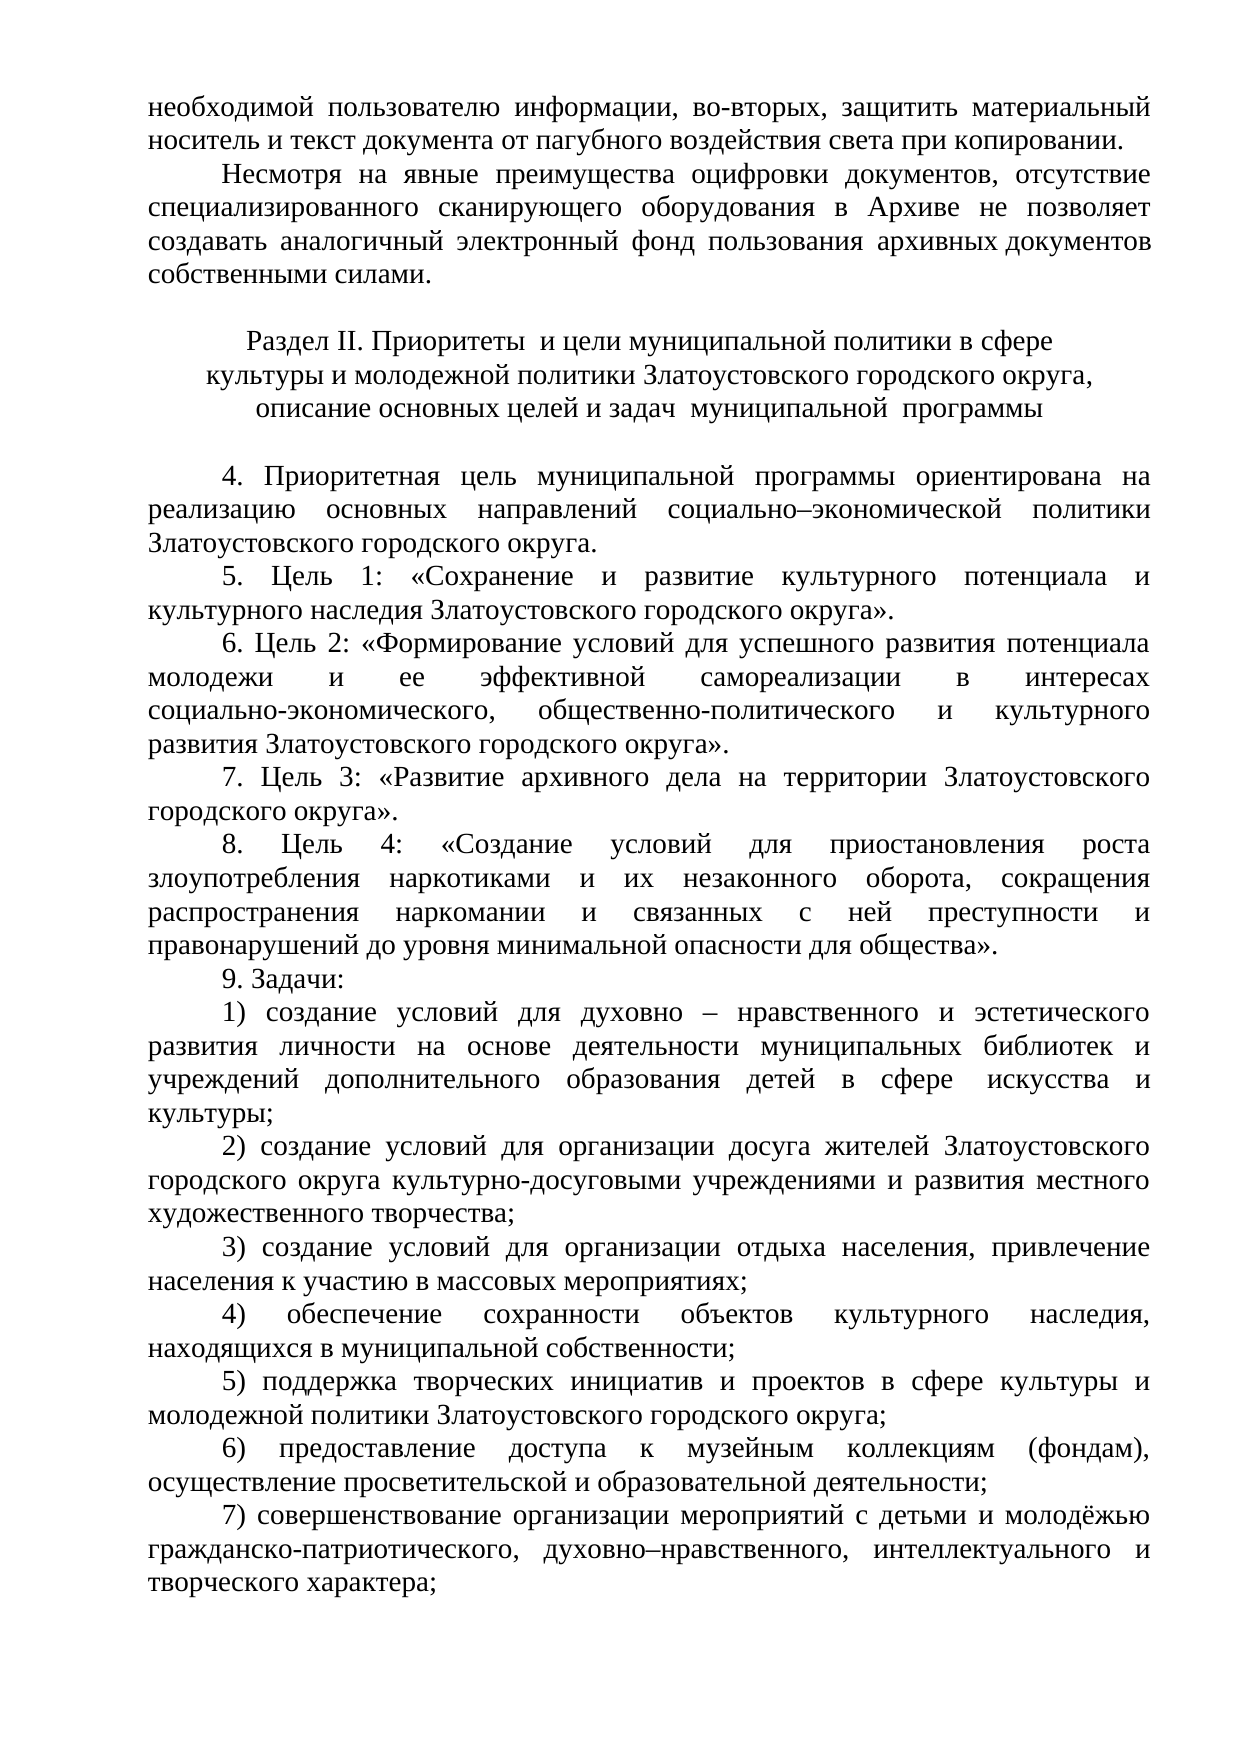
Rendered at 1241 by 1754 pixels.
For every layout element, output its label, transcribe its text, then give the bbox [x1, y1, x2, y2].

text 5. Цель 1: «Сохранение и развитие культурного потенциала и культурного наследия Златоустовского городского округа». [148, 558, 1151, 625]
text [148, 89, 1152, 156]
text 8. Цель 4: «Создание условий для приостановления роста злоупотребления наркотиками и их незаконного оборота, сокращения распространения наркомании и связанных с ней преступности и правонарушений до уровня минимальной опасности для общества». [148, 827, 1151, 961]
text 2) создание условий для организации досуга жителей Златоустовского городского округа культурно-досуговыми учреждениями и развития местного художественного творчества; [148, 1128, 1151, 1229]
text 7. Цель 3: «Развитие архивного дела на территории Златоустовского городского округа». [148, 759, 1151, 827]
text 3) создание условий для организации отдыха населения, привлечение населения к участию в массовых мероприятиях; [148, 1229, 1151, 1296]
text 6. Цель 2: «Формирование условий для успешного развития потенциала молодежи и ее эффективной самореализации в интересах социально-экономического, общественно-политического и культурного развития Златоустовского городского округа». [148, 625, 1151, 759]
text 4. Приоритетная цель муниципальной программы ориентирована на реализацию основных направлений социально–экономической политики Златоустовского городского округа. [148, 458, 1152, 558]
text 7) совершенствование организации мероприятий с детьми и молодёжью гражданско-патриотического, духовно–нравственного, интеллектуального и творческого характера; [148, 1497, 1151, 1598]
text 4) обеспечение сохранности объектов культурного наследия, находящихся в муниципальной собственности; [148, 1296, 1151, 1363]
text 9. Задачи: [148, 961, 1151, 994]
text Несмотря на явные преимущества оцифровки документов, отсутствие специализированного сканирующего оборудования в Архиве не позволяет создавать аналогичный электронный фонд пользования архивных документов собственными силами. [148, 156, 1152, 290]
text Раздел II. Приоритеты и цели муниципальной политики в сфере [148, 323, 1151, 357]
text культуры и молодежной политики Златоустовского городского округа, описание основных целей и задач муниципальной программы [148, 357, 1151, 424]
text 1) создание условий для духовно – нравственного и эстетического развития личности на основе деятельности муниципальных библиотек и учреждений дополнительного образования детей в сфере искусства и культуры; [148, 994, 1151, 1128]
text 6) предоставление доступа к музейным коллекциям (фондам), осуществление просветительской и образовательной деятельности; [148, 1430, 1151, 1497]
text 5) поддержка творческих инициатив и проектов в сфере культуры и молодежной политики Златоустовского городского округа; [148, 1363, 1151, 1430]
